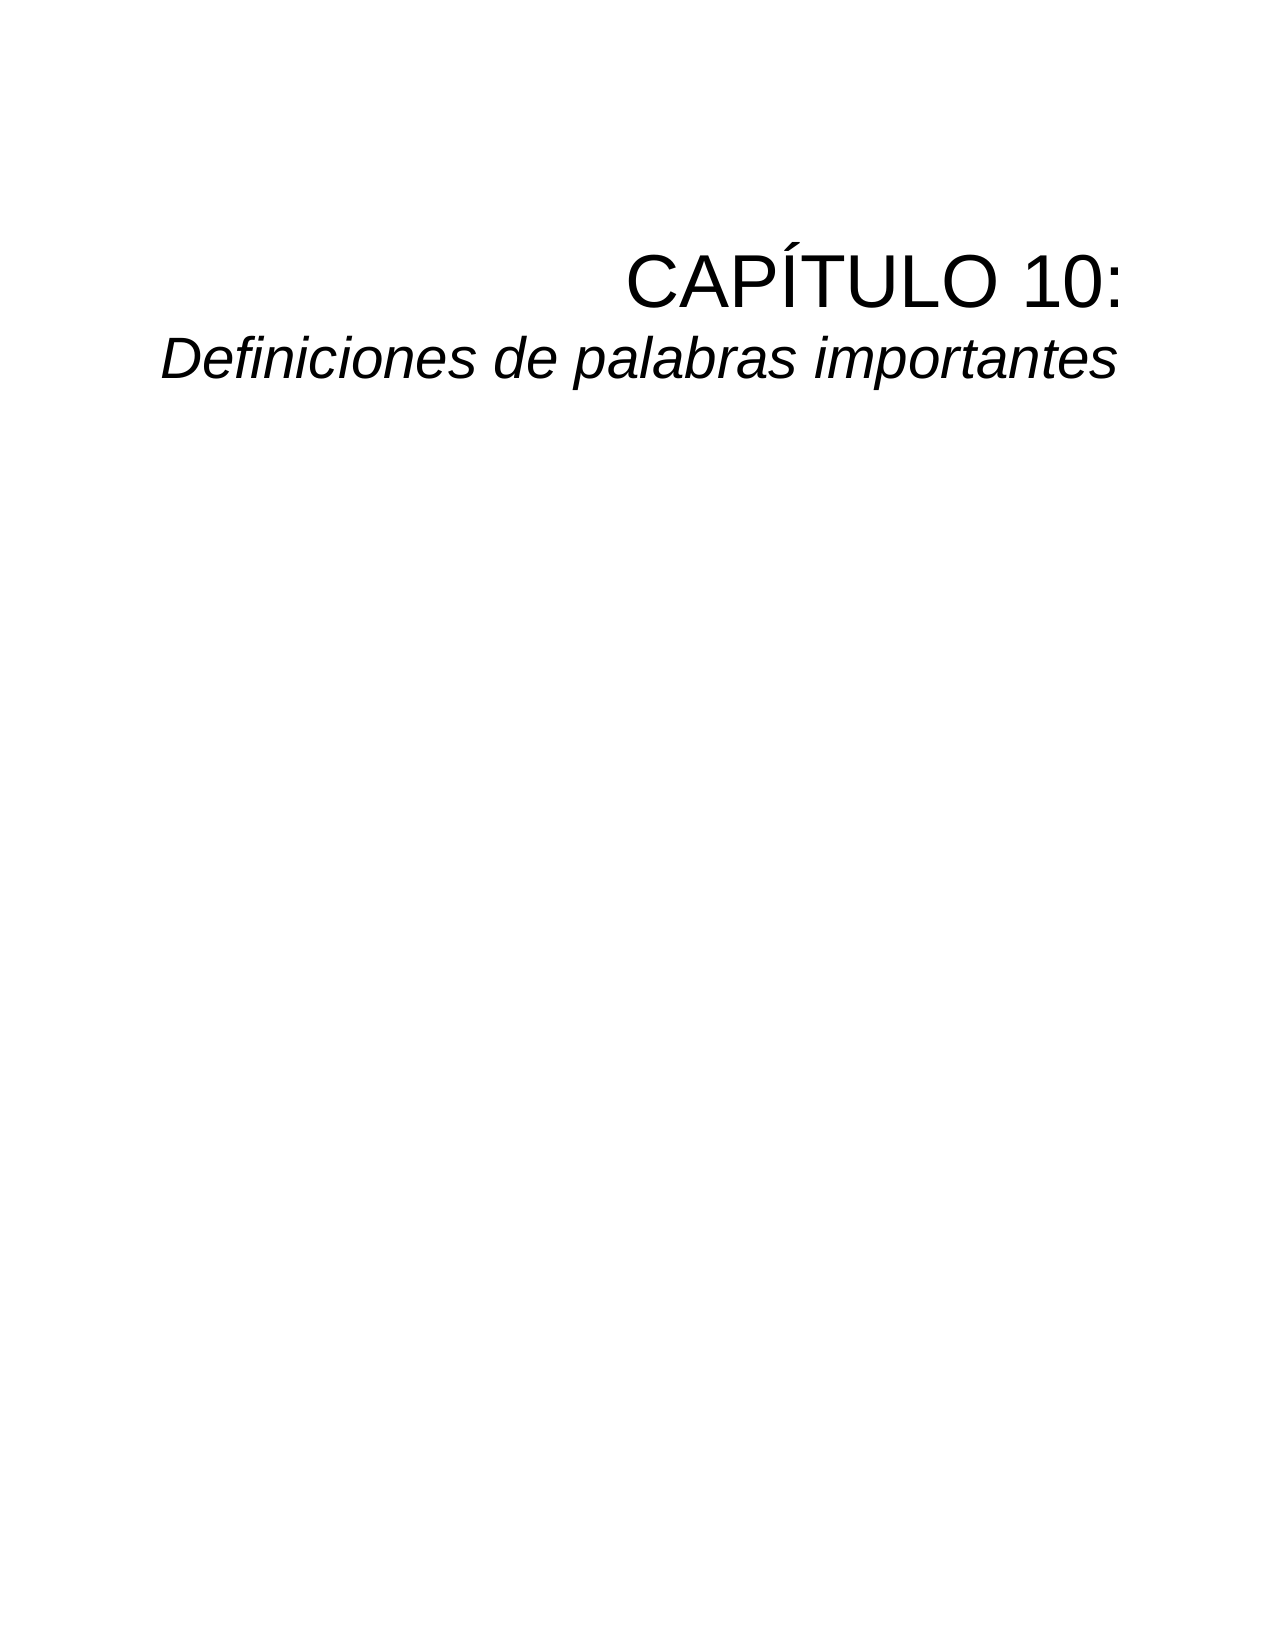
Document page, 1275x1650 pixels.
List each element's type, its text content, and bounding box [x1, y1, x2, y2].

subtitle CAPÍTULO 10: Definiciones de palabras importantes [150, 237, 1125, 390]
